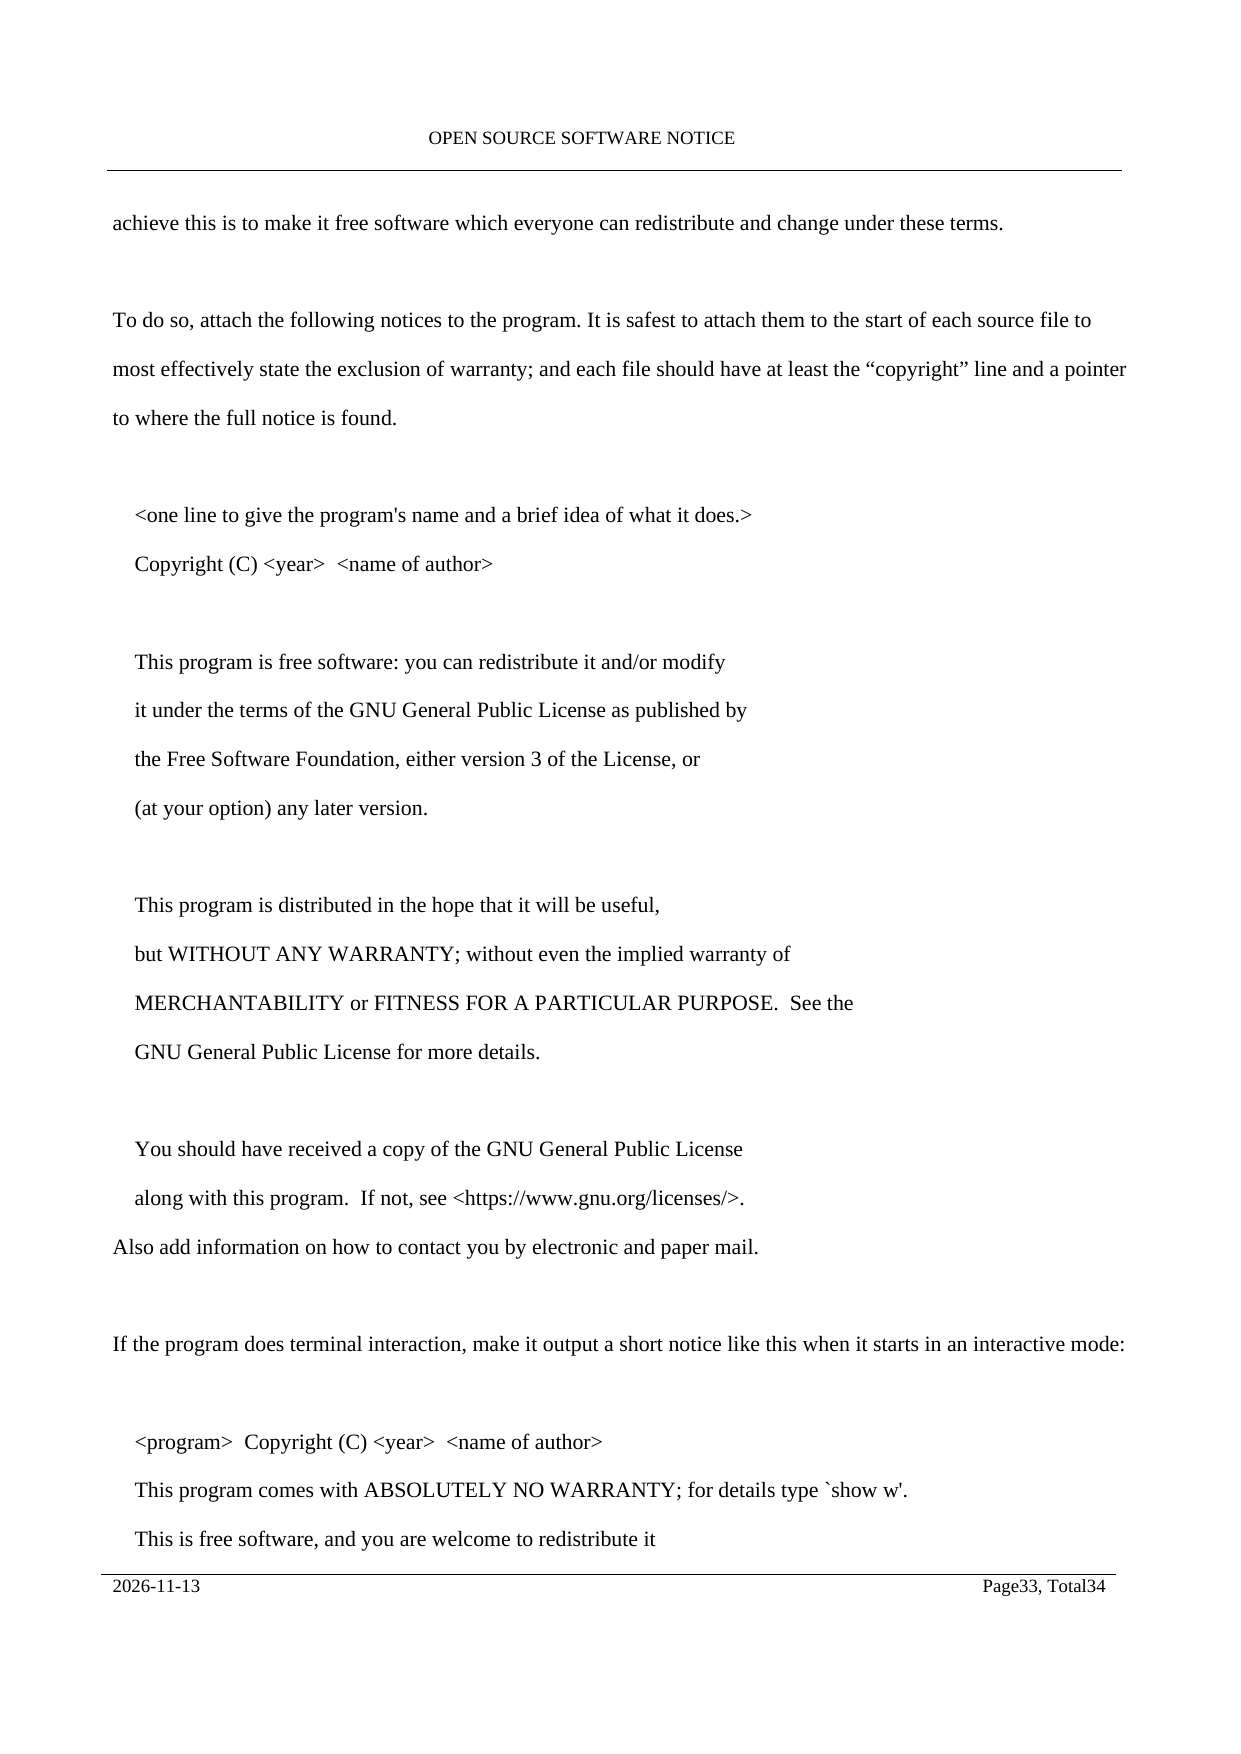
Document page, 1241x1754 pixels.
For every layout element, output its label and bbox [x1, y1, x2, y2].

text [112, 206, 1128, 1555]
